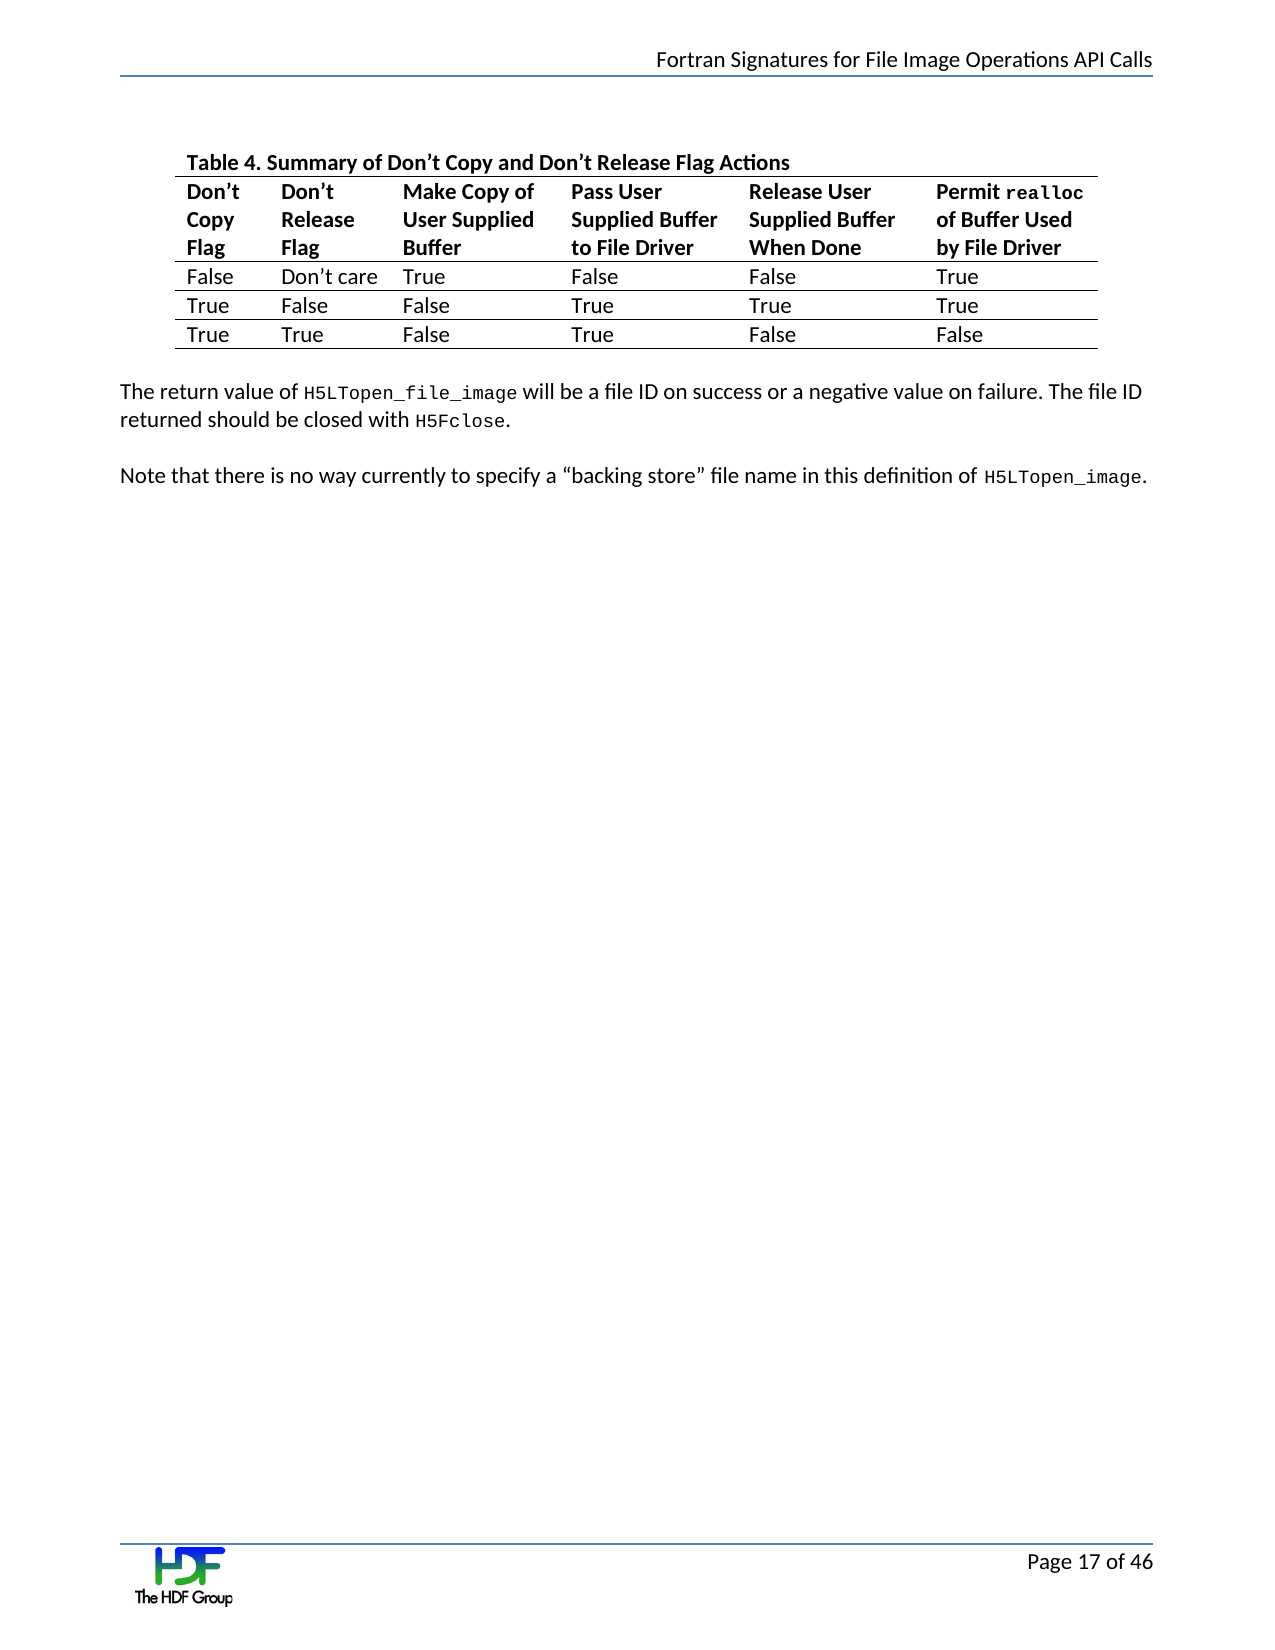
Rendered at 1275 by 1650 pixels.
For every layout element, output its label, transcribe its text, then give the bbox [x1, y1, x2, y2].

table_header Table 4. Summary of Don’t Copy and Don’t Release Flag Actions [175, 148, 1098, 176]
table_cell False [391, 291, 560, 319]
table_cell False [391, 320, 560, 348]
table_cell True [925, 291, 1098, 319]
table_cell Release User Supplied Buffer When Done [738, 177, 925, 261]
table_cell Don’t care [270, 262, 391, 290]
table_cell Pass User Supplied Buffer to File Driver [560, 177, 738, 261]
table_cell False [175, 262, 270, 290]
text The return value of H5LTopen_file_image will be a file ID on success or a negative value on failure. The file ID returned should be closed with H5Fclose. [120, 377, 1153, 433]
table_cell True [175, 291, 270, 319]
table_cell Don’t Copy Flag [175, 177, 270, 261]
table_cell True [560, 320, 738, 348]
table_cell False [738, 320, 925, 348]
table_cell False [270, 291, 391, 319]
table_cell Don’t Release Flag [270, 177, 391, 261]
table_cell False [738, 262, 925, 290]
table_cell True [925, 262, 1098, 290]
table_cell Make Copy of User Supplied Buffer [391, 177, 560, 261]
table_cell True [738, 291, 925, 319]
table_cell True [560, 291, 738, 319]
table_cell True [175, 320, 270, 348]
table_cell False [925, 320, 1098, 348]
table_cell True [270, 320, 391, 348]
table_cell True [391, 262, 560, 290]
text Note that there is no way currently to specify a “backing store” file name in this definition of H5LTopen_image. [120, 461, 1153, 489]
picture [135, 1547, 233, 1607]
table_cell Permit realloc of Buffer Used by File Driver [925, 177, 1098, 261]
table_cell False [560, 262, 738, 290]
